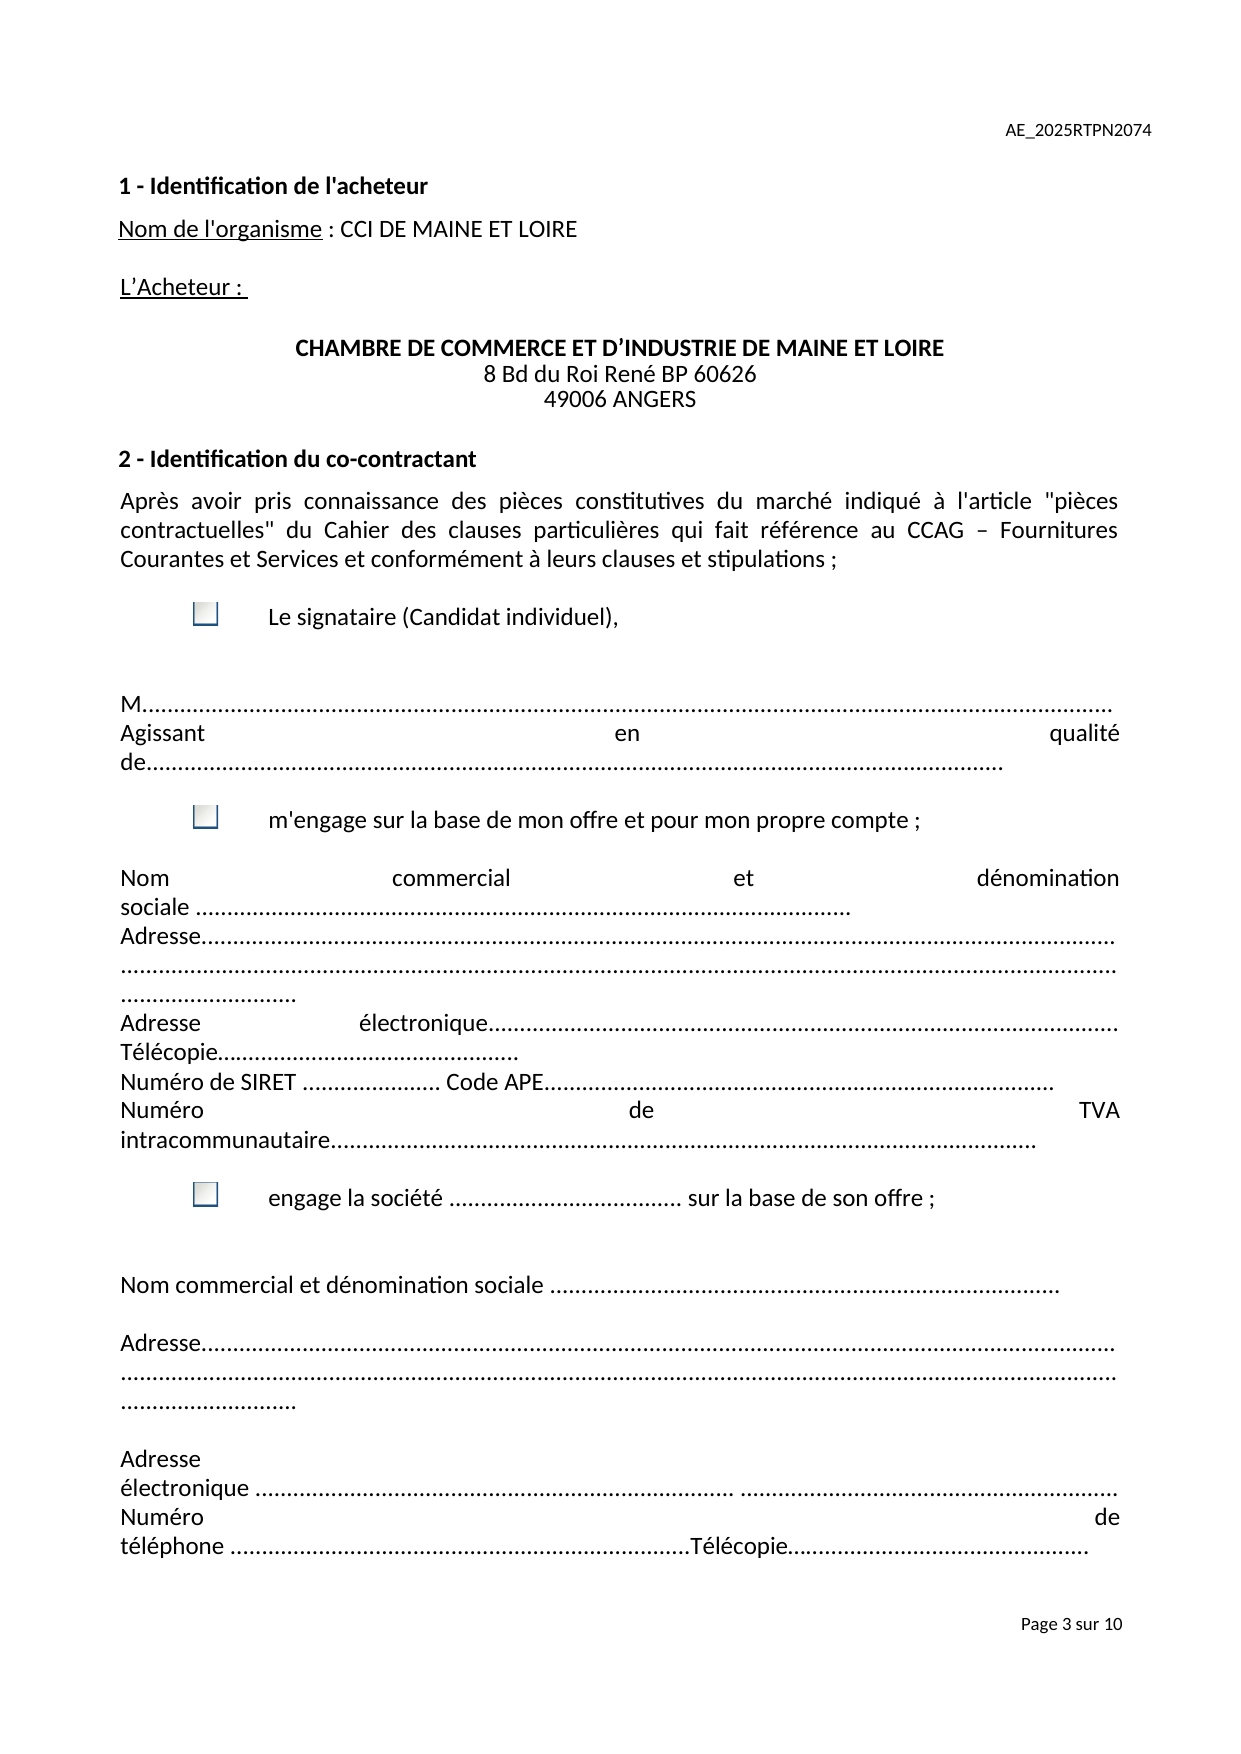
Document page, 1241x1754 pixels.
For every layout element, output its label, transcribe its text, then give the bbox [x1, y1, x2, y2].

text Après avoir pris connaissance des pièces constitutives du marché indiqué à l'article "pièces contractuelles" du Cahier des clauses particulières qui fait référence au CCAG – Fournitures Courantes et Services et conformément à leurs clauses et stipulations ; [120, 486, 1120, 573]
subtitle 2 - Identification du co-contractant [118, 443, 1122, 473]
text Nom de l'organisme : CCI DE MAINE ET LOIRE [118, 213, 1122, 243]
picture [193, 805, 219, 829]
text Numéro de téléphone .........................................................................Télécopie…............................................. [120, 1502, 1120, 1560]
picture [193, 1182, 219, 1207]
text Adresse électronique ............................................................................ ............................................................ [120, 1444, 1120, 1502]
text Le signataire (Candidat individuel), [120, 602, 1120, 631]
text Adresse électronique.................................................................................................... Télécopie…............................................. [120, 1008, 1120, 1067]
text ............................ [120, 1386, 1120, 1415]
text Agissant en qualité de........................................................................................................................................ [120, 718, 1120, 776]
text 49006 ANGERS [118, 387, 1122, 412]
text CHAMBRE DE COMMERCE ET D’INDUSTRIE DE MAINE ET LOIRE [118, 332, 1122, 362]
text Numéro de SIRET ...................... Code APE................................................................................. [120, 1067, 1120, 1096]
text Nom commercial et dénomination sociale ........................................................................................................ [120, 863, 1120, 921]
text m'engage sur la base de mon offre et pour mon propre compte ; [120, 805, 1120, 834]
text L’Acheteur : [120, 272, 1120, 301]
text Numéro de TVA intracommunautaire................................................................................................................ [120, 1096, 1120, 1154]
text 8 Bd du Roi René BP 60626 [118, 362, 1122, 387]
picture [193, 602, 219, 626]
text Adresse........................................................................................................................................................................................................................................................................................................................................... [120, 921, 1120, 1008]
text M.......................................................................................................................................................... [120, 689, 1120, 718]
text engage la société ..................................... sur la base de son offre ; [120, 1183, 1120, 1212]
subtitle 1 - Identification de l'acheteur [118, 170, 1122, 200]
text Adresse............................................................................................................................................................................................................................................................................................................... [120, 1328, 1120, 1386]
text Nom commercial et dénomination sociale ................................................................................. [120, 1270, 1120, 1299]
